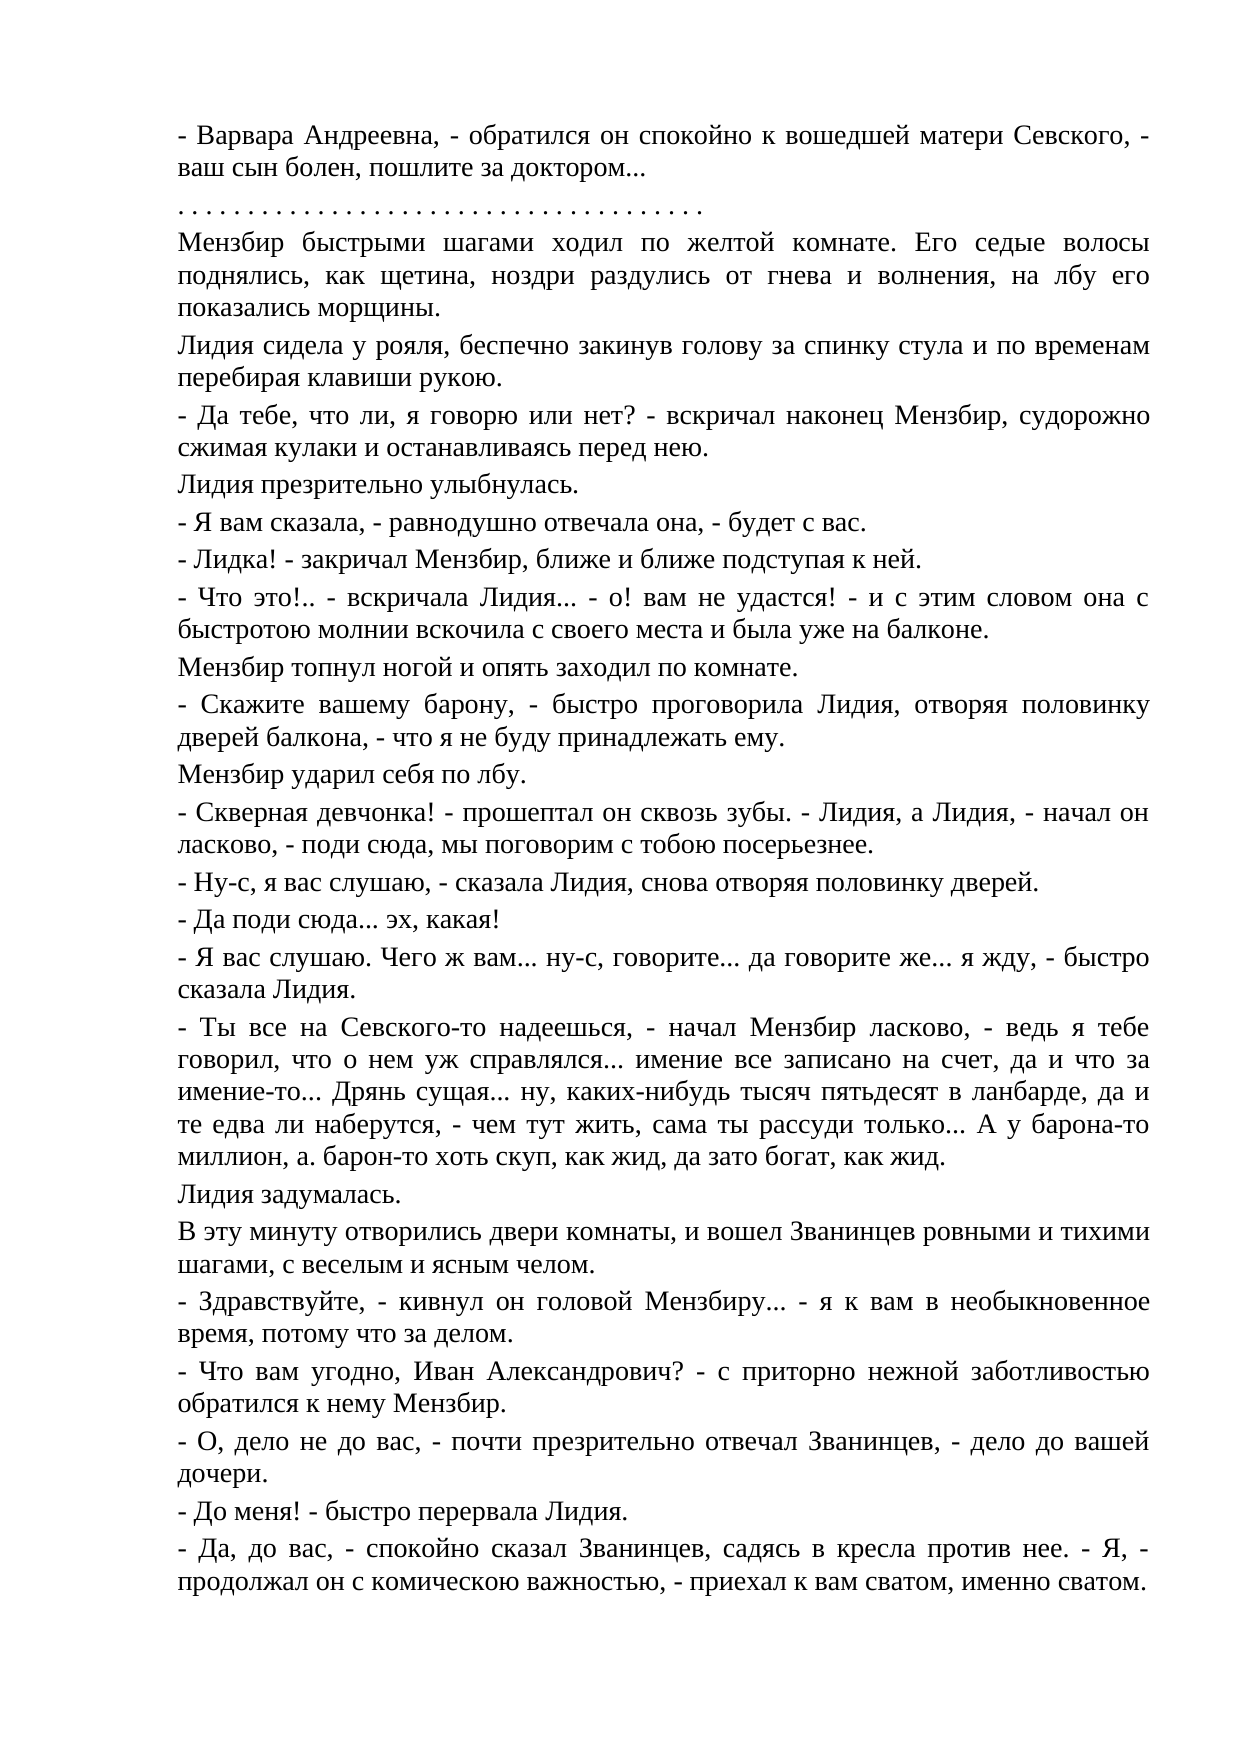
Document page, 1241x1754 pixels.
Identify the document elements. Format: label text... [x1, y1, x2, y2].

text - Здравствуйте, - кивнул он головой Мензбиру... - я к вам в необыкновенное время, потому что за делом. [177, 1284, 1152, 1349]
text - Что это!.. - вскричала Лидия... - о! вам не удастся! - и с этим словом она с быстротою молнии вскочила с своего места и была уже на балконе. [177, 580, 1152, 645]
text - Скажите вашему барону, - быстро проговорила Лидия, отворяя половинку дверей балкона, - что я не буду принадлежать ему. [177, 687, 1152, 752]
text Мензбир топнул ногой и опять заходил по комнате. [177, 650, 1152, 682]
text - Да, до вас, - спокойно сказал Званинцев, садясь в кресла против нее. - Я, - продолжал он с комическою важностью, - приехал к вам сватом, именно сватом. [177, 1531, 1152, 1596]
text . . . . . . . . . . . . . . . . . . . . . . . . . . . . . . . . . . . . . . [177, 188, 1152, 220]
text Лидия презрительно улыбнулась. [177, 468, 1152, 500]
text - Я вас слушаю. Чего ж вам... ну-с, говорите... да говорите же... я жду, - быстро сказала Лидия. [177, 940, 1152, 1004]
text Мензбир ударил себя по лбу. [177, 757, 1152, 790]
text Лидия задумалась. [177, 1177, 1152, 1209]
text - Да поди сюда... эх, какая! [177, 902, 1152, 935]
text Лидия сидела у рояля, беспечно закинув голову за спинку стула и по временам перебирая клавиши рукою. [177, 328, 1152, 393]
text - Лидка! - закричал Мензбир, ближе и ближе подступая к ней. [177, 543, 1152, 575]
text - Варвара Андреевна, - обратился он спокойно к вошедшей матери Севского, - ваш сын болен, пошлите за доктором... [177, 118, 1152, 183]
text - Скверная девчонка! - прошептал он сквозь зубы. - Лидия, а Лидия, - начал он ласково, - поди сюда, мы поговорим с тобою посерьезнее. [177, 795, 1152, 860]
text - Да тебе, что ли, я говорю или нет? - вскричал наконец Мензбир, судорожно сжимая кулаки и останавливаясь перед нею. [177, 398, 1152, 462]
text Мензбир быстрыми шагами ходил по желтой комнате. Его седые волосы поднялись, как щетина, ноздри раздулись от гнева и волнения, на лбу его показались морщины. [177, 226, 1152, 323]
text - Что вам угодно, Иван Александрович? - с приторно нежной заботливостью обратился к нему Мензбир. [177, 1354, 1152, 1419]
text В эту минуту отворились двери комнаты, и вошел Званинцев ровными и тихими шагами, с веселым и ясным челом. [177, 1214, 1152, 1279]
text - Ты все на Севского-то надеешься, - начал Мензбир ласково, - ведь я тебе говорил, что о нем уж справлялся... имение все записано на счет, да и что за имение-то... Дрянь сущая... ну, каких-нибудь тысяч пятьдесят в ланбарде, да и те едва ли наберутся, - чем тут жить, сама ты рассуди только... А у барона-то миллион, а. барон-то хоть скуп, как жид, да зато богат, как жид. [177, 1010, 1152, 1172]
text - До меня! - быстро перервала Лидия. [177, 1494, 1152, 1526]
text - Я вам сказала, - равнодушно отвечала она, - будет с вас. [177, 505, 1152, 537]
text - О, дело не до вас, - почти презрительно отвечал Званинцев, - дело до вашей дочери. [177, 1424, 1152, 1489]
text - Ну-с, я вас слушаю, - сказала Лидия, снова отворяя половинку дверей. [177, 865, 1152, 897]
